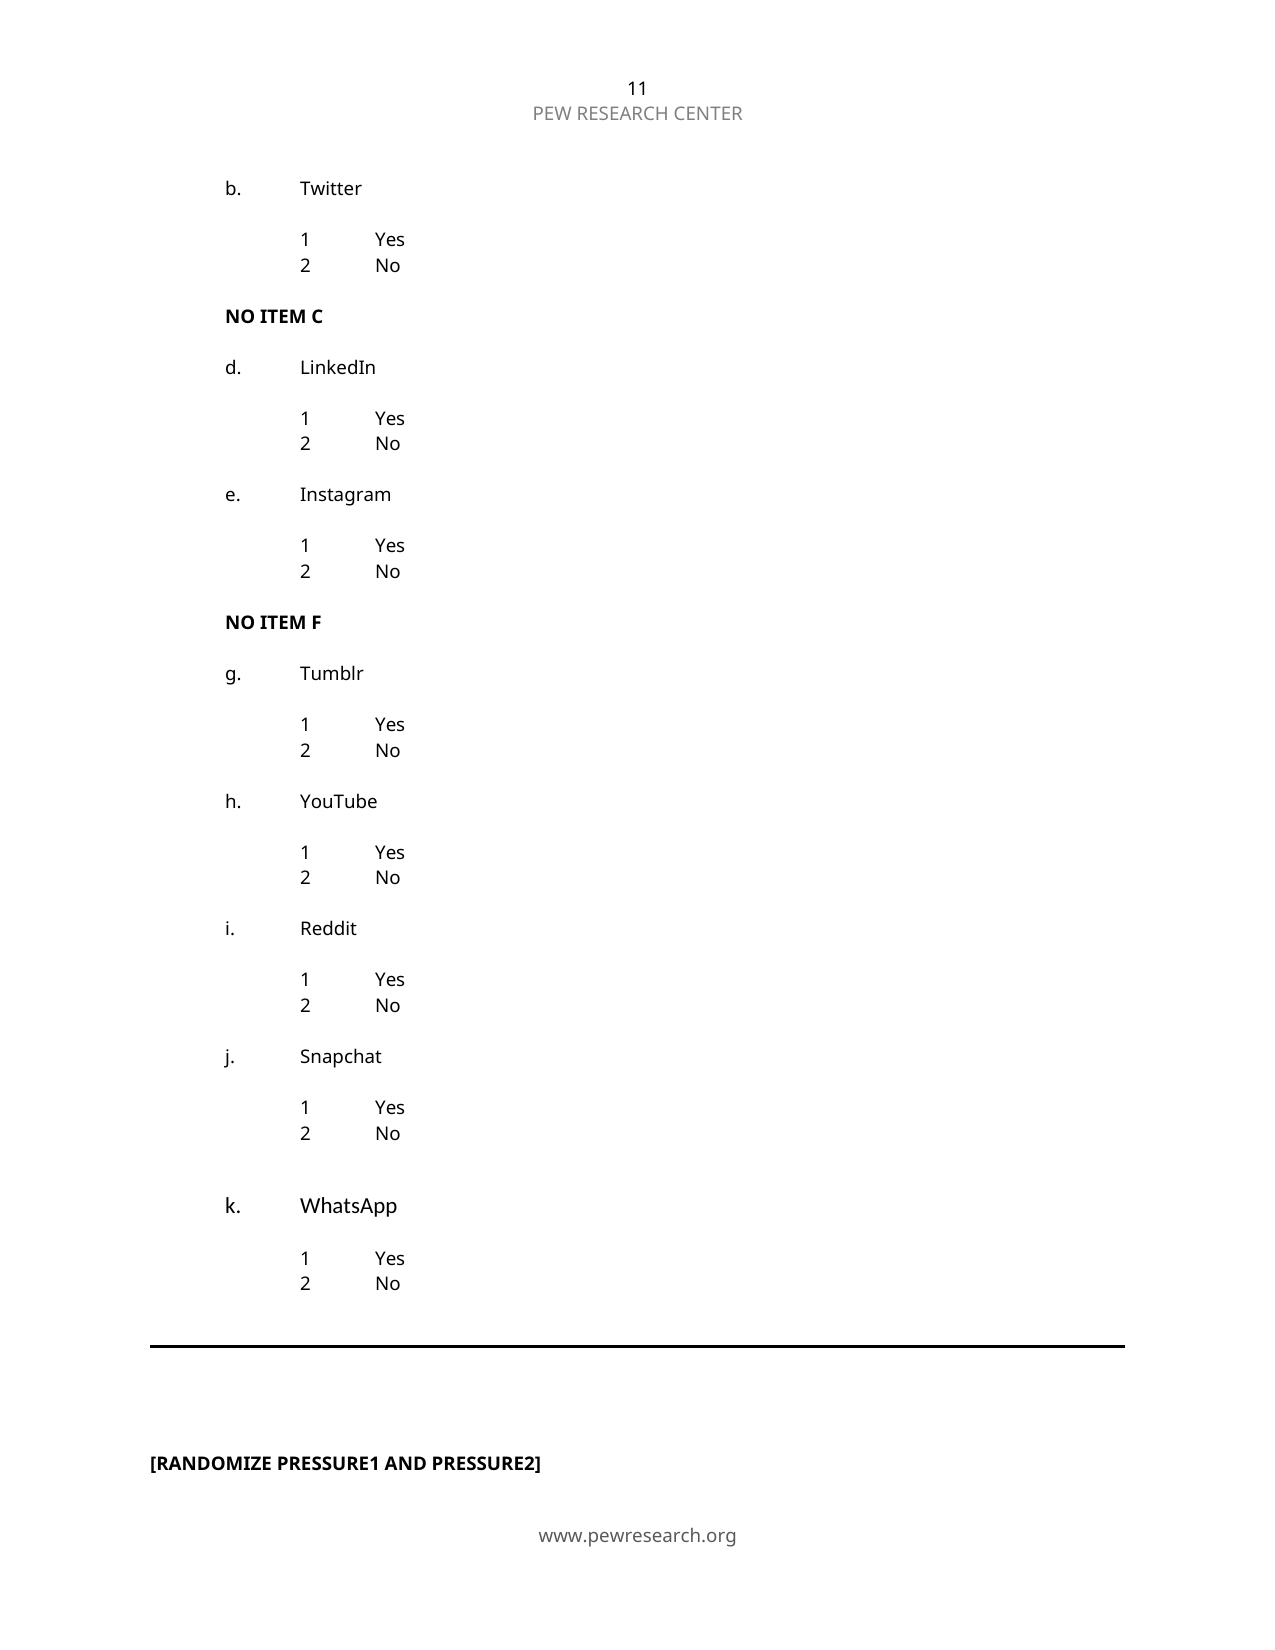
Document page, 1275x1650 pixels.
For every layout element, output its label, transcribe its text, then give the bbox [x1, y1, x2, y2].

text 2 No [225, 864, 1125, 890]
text b. Twitter [225, 176, 1125, 201]
text k. WhatsApp [150, 1192, 1125, 1220]
text g. Tumblr [225, 660, 1125, 686]
text NO ITEM F [225, 609, 1125, 635]
text 1 Yes [225, 711, 1125, 737]
text 2 No [225, 992, 1125, 1018]
text [RANDOMIZE PRESSURE1 AND PRESSURE2] [150, 1450, 1125, 1475]
text 2 No [225, 737, 1125, 762]
text 2 No [225, 431, 1125, 456]
text 1 Yes [225, 405, 1125, 431]
text NO ITEM C [225, 303, 1125, 329]
text i. Reddit [225, 916, 1125, 941]
text 1 Yes [225, 1245, 1125, 1271]
text 1 Yes [225, 227, 1125, 252]
text d. LinkedIn [225, 354, 1125, 380]
text j. Snapchat [225, 1043, 1125, 1069]
text e. Instagram [225, 482, 1125, 507]
text 2 No [225, 1120, 1125, 1145]
text h. YouTube [225, 788, 1125, 813]
text 1 Yes [225, 1094, 1125, 1120]
text 2 No [225, 252, 1125, 278]
text 2 No [225, 1271, 1125, 1296]
text 1 Yes [225, 967, 1125, 992]
text 1 Yes [225, 839, 1125, 864]
text 2 No [225, 558, 1125, 584]
text 1 Yes [225, 533, 1125, 558]
